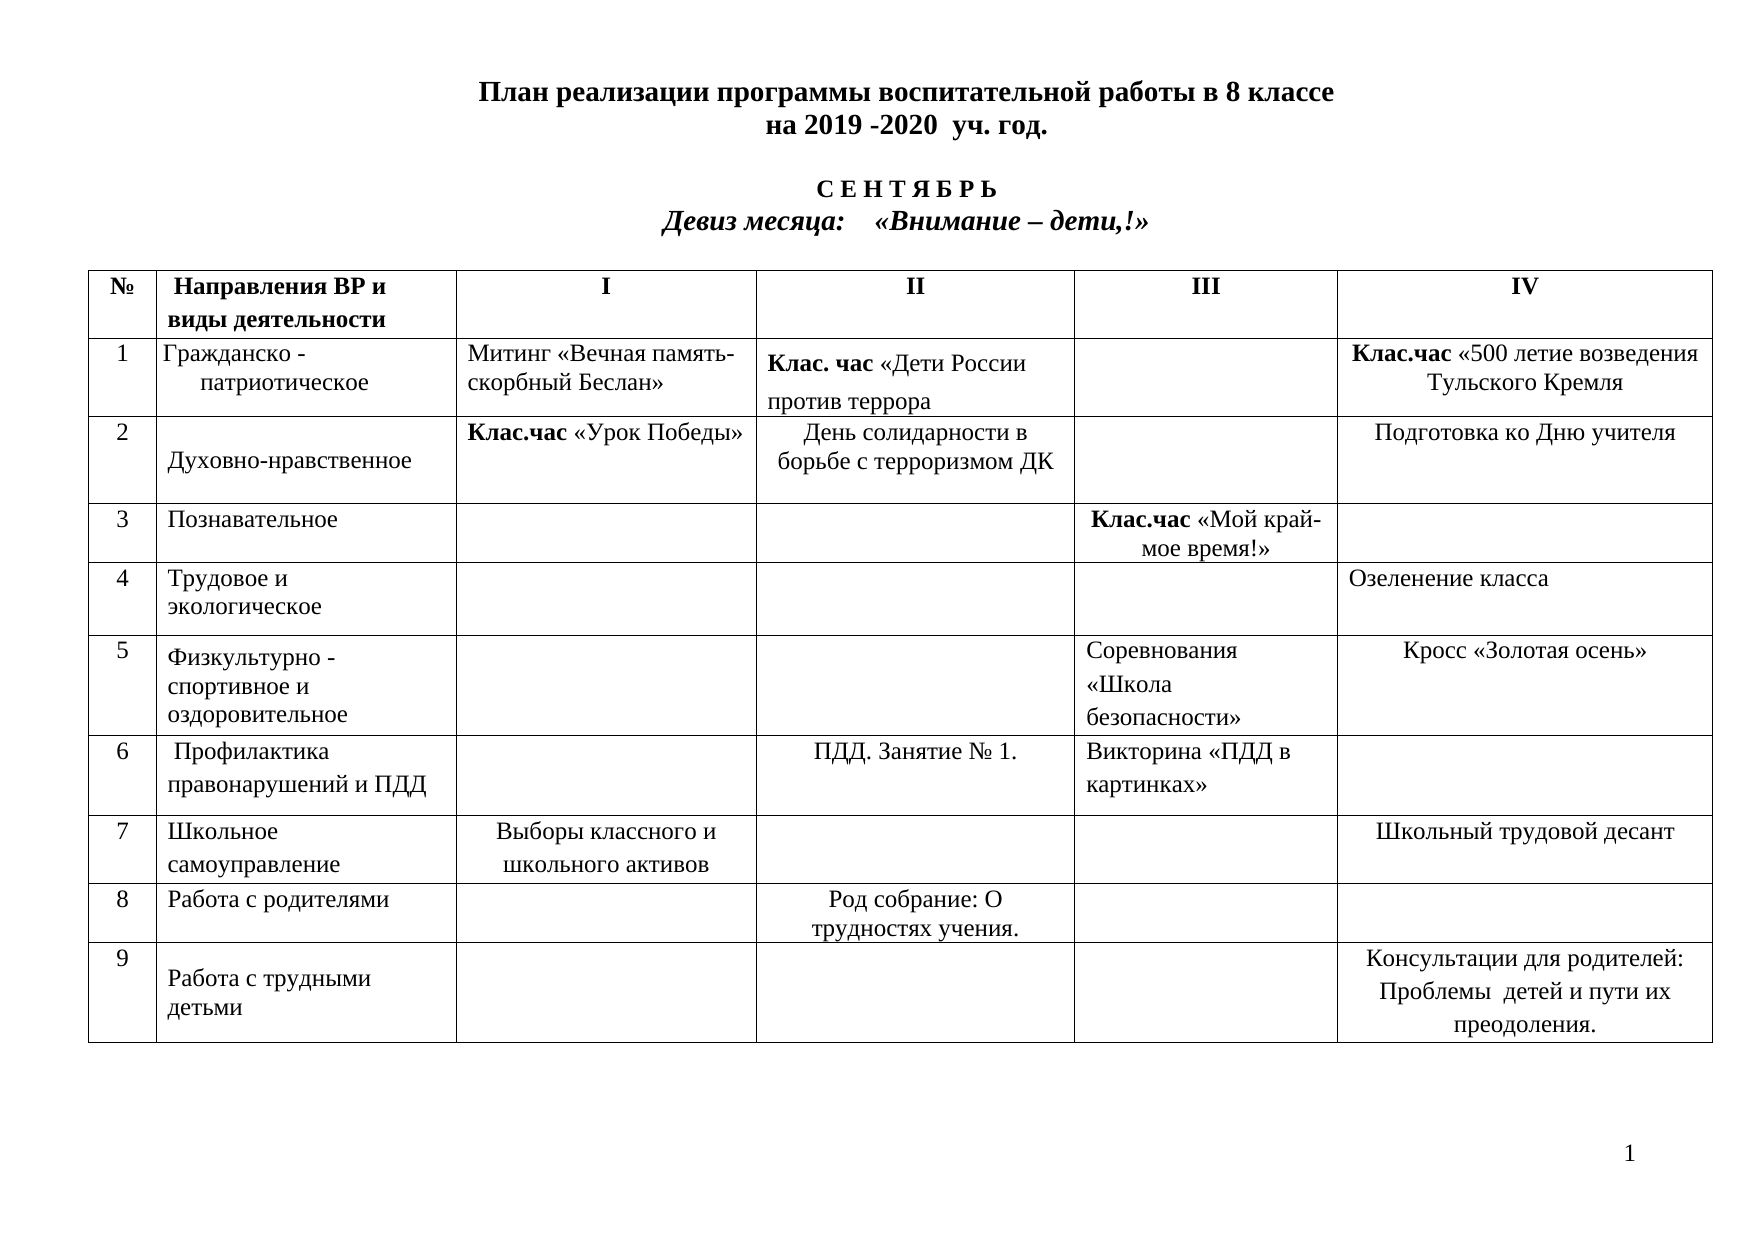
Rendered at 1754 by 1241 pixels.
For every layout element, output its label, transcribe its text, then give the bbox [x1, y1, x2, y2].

table_cell Клас.час «500 летие возведения Тульского Кремля [1338, 339, 1712, 416]
table_cell ПДД. Занятие № 1. [757, 736, 1074, 815]
table_cell Трудовое и экологическое [157, 563, 456, 634]
table_cell 5 [89, 636, 156, 735]
table_cell Соревнования «Школа безопасности» [1075, 636, 1337, 735]
table_cell 7 [89, 816, 156, 883]
table_cell 6 [89, 736, 156, 815]
table_cell [457, 736, 756, 815]
table_header I [457, 271, 756, 337]
table_cell Род собрание: О трудностях учения. [757, 884, 1074, 942]
table_cell [757, 504, 1074, 562]
table_header III [1075, 271, 1337, 337]
table_cell [457, 636, 756, 735]
text С Е Н Т Я Б Р Ь [177, 174, 1636, 203]
table_cell Школьный трудовой десант [1338, 816, 1712, 883]
table_header IV [1338, 271, 1712, 337]
table_cell Работа с родителями [157, 884, 456, 942]
table_cell Озеленение класса [1338, 563, 1712, 634]
table_cell Клас.час «Мой край-мое время!» [1075, 504, 1337, 562]
table_cell [1075, 816, 1337, 883]
table_cell [1075, 943, 1337, 1042]
text Девиз месяца: «Внимание – дети,!» [177, 203, 1636, 237]
table_cell Выборы классного и школьного активов [457, 816, 756, 883]
table_cell Митинг «Вечная память- скорбный Беслан» [457, 339, 756, 416]
table_header Направления ВР и виды деятельности [157, 271, 456, 337]
table_cell 1 [89, 339, 156, 416]
table_cell [1075, 417, 1337, 503]
table_cell 3 [89, 504, 156, 562]
table_cell [757, 943, 1074, 1042]
table_cell [1075, 339, 1337, 416]
table_cell 2 [89, 417, 156, 503]
table_header № [89, 271, 156, 337]
table_cell Викторина «ПДД в картинках» [1075, 736, 1337, 815]
text на 2019 -2020 уч. год. [177, 107, 1636, 141]
table_cell 4 [89, 563, 156, 634]
table_cell Физкультурно - спортивное и оздоровительное [157, 636, 456, 735]
table_header II [757, 271, 1074, 337]
table_cell [757, 816, 1074, 883]
table_cell [1338, 884, 1712, 942]
text План реализации программы воспитательной работы в 8 классе [177, 74, 1636, 107]
table_cell [1075, 563, 1337, 634]
table_cell Гражданско -патриотическое [157, 339, 456, 416]
table_cell Подготовка ко Дню учителя [1338, 417, 1712, 503]
table_cell [757, 636, 1074, 735]
table_cell Работа с трудными детьми [157, 943, 456, 1042]
table_cell [1075, 884, 1337, 942]
table_cell Кросс «Золотая осень» [1338, 636, 1712, 735]
table_cell [1338, 736, 1712, 815]
table_cell Духовно-нравственное [157, 417, 456, 503]
table_cell [457, 943, 756, 1042]
table_cell Клас.час «Урок Победы» [457, 417, 756, 503]
table_cell 9 [89, 943, 156, 1042]
table_cell [757, 563, 1074, 634]
table_cell Профилактика правонарушений и ПДД [157, 736, 456, 815]
table_cell Познавательное [157, 504, 456, 562]
table_cell [457, 504, 756, 562]
table_cell Клас. час «Дети России против террора [757, 339, 1074, 416]
table_cell Консультации для родителей: Проблемы детей и пути их преодоления. [1338, 943, 1712, 1042]
table_cell 8 [89, 884, 156, 942]
table_cell [1338, 504, 1712, 562]
table_cell [457, 884, 756, 942]
table_cell [457, 563, 756, 634]
table_cell День солидарности в борьбе с терроризмом ДК [757, 417, 1074, 503]
table_cell Школьное самоуправление [157, 816, 456, 883]
